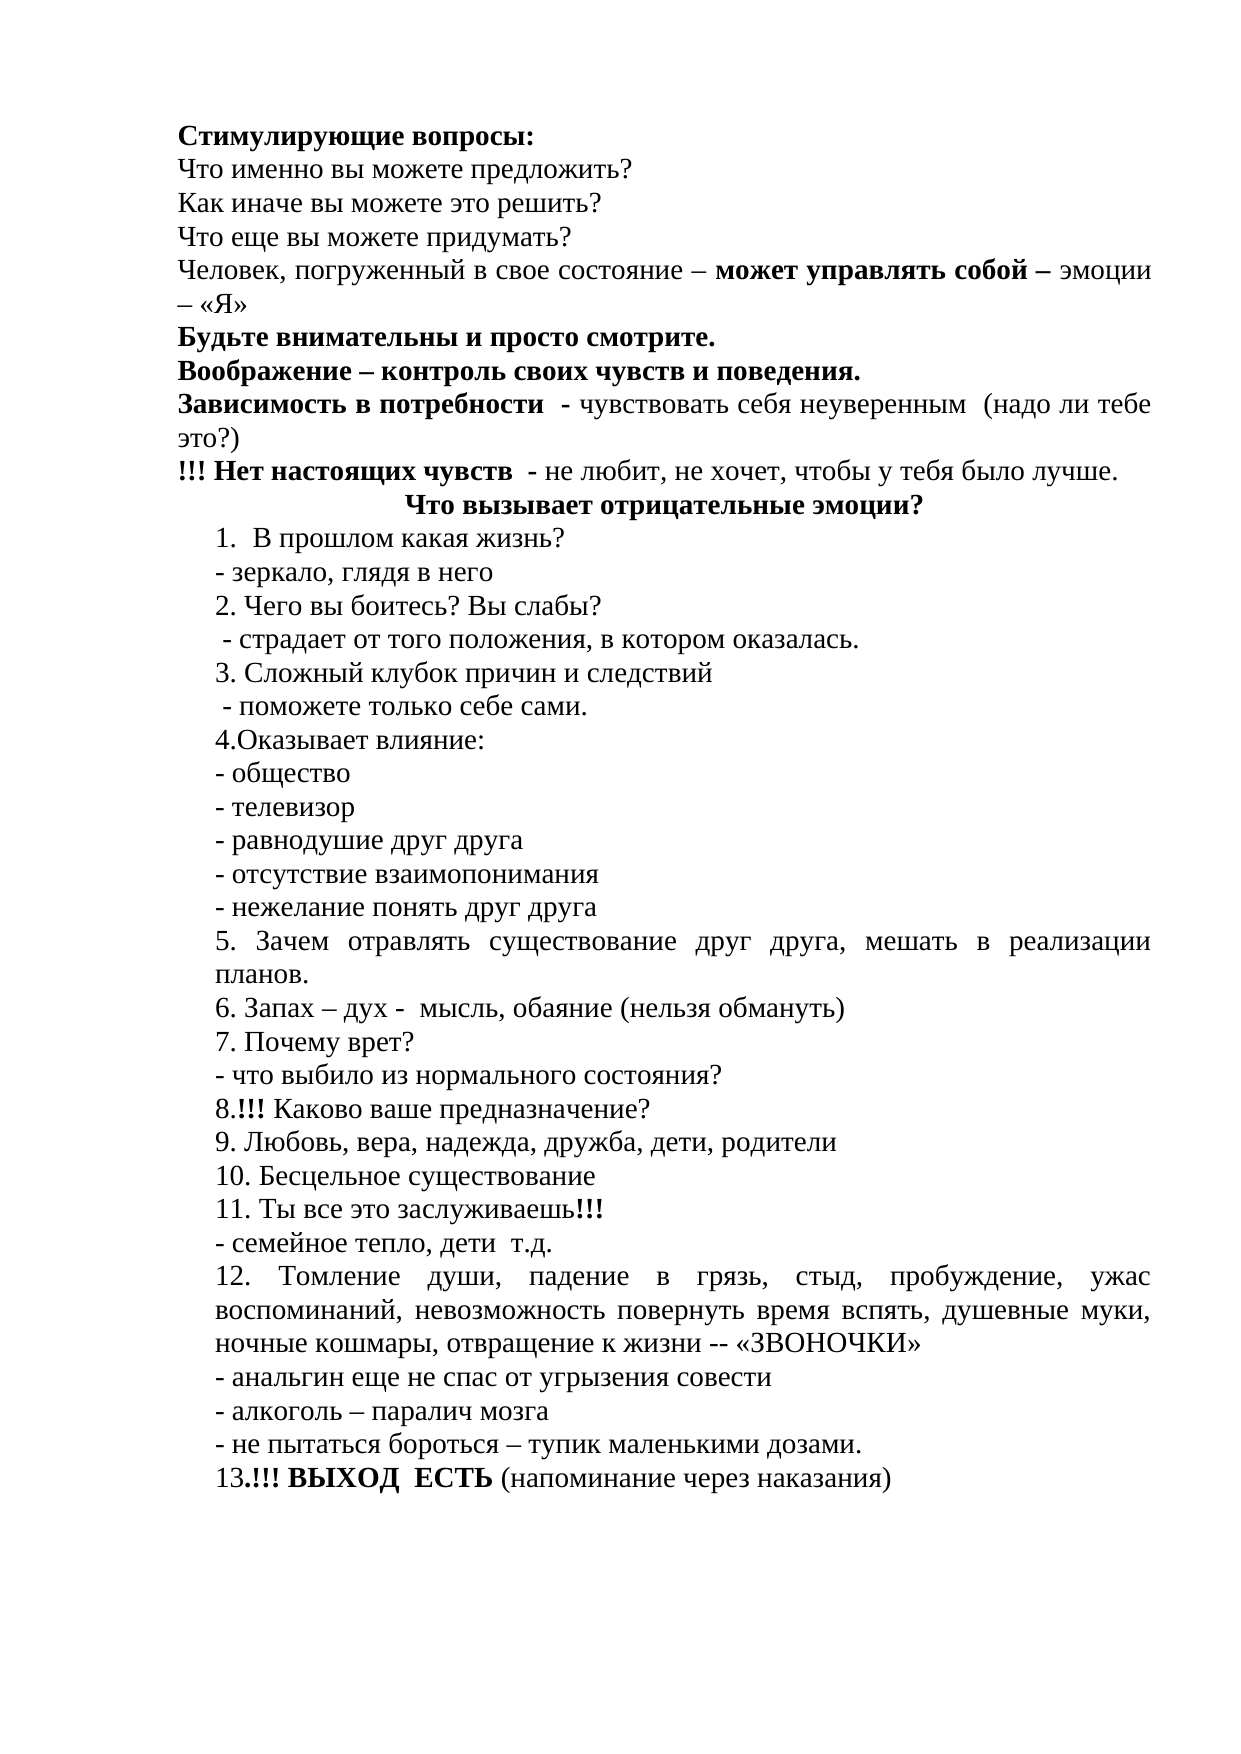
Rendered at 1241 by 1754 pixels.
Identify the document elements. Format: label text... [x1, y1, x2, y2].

text - поможете только себе сами. [215, 688, 1152, 722]
text Человек, погруженный в свое состояние – может управлять собой – эмоции – «Я» [177, 252, 1152, 319]
text Как иначе вы можете это решить? [177, 185, 1152, 219]
text - алкоголь – паралич мозга [215, 1393, 1152, 1426]
text Зависимость в потребности - чувствовать себя неуверенным (надо ли тебе это?) [177, 386, 1152, 453]
text 2. Чего вы боитесь? Вы слабы? [215, 588, 1152, 621]
text Что вызывает отрицательные эмоции? [177, 487, 1152, 521]
text Что еще вы можете придумать? [177, 219, 1152, 252]
text !!! Нет настоящих чувств - не любит, не хочет, чтобы у тебя было лучше. [177, 453, 1152, 487]
text Будьте внимательны и просто смотрите. [177, 319, 1152, 353]
text Воображение – контроль своих чувств и поведения. [177, 353, 1152, 386]
text 12. Томление души, падение в грязь, стыд, пробуждение, ужас воспоминаний, невозможность повернуть время вспять, душевные муки, ночные кошмары, отвращение к жизни -- «ЗВОНОЧКИ» [215, 1258, 1152, 1359]
text - семейное тепло, дети т.д. [215, 1225, 1152, 1258]
text 11. Ты все это заслуживаешь!!! [215, 1191, 1152, 1225]
text - равнодушие друг друга [215, 822, 1152, 856]
text - общество [215, 755, 1152, 789]
text 8.!!! Каково ваше предназначение? [215, 1091, 1152, 1124]
text - телевизор [215, 789, 1152, 822]
text - анальгин еще не спас от угрызения совести [215, 1359, 1152, 1393]
text 6. Запах – дух - мысль, обаяние (нельзя обмануть) [215, 990, 1152, 1024]
text 13.!!! ВЫХОД ЕСТЬ (напоминание через наказания) [215, 1460, 1152, 1493]
text - отсутствие взаимопонимания [215, 856, 1152, 889]
text - что выбило из нормального состояния? [215, 1057, 1152, 1091]
text 7. Почему врет? [215, 1024, 1152, 1057]
text Что именно вы можете предложить? [177, 152, 1152, 185]
text - зеркало, глядя в него [215, 554, 1152, 588]
list В прошлом какая жизнь? [215, 521, 1152, 554]
text 10. Бесцельное существование [215, 1158, 1152, 1191]
text Стимулирующие вопросы: [177, 118, 1152, 152]
text - страдает от того положения, в котором оказалась. [215, 621, 1152, 655]
text 9. Любовь, вера, надежда, дружба, дети, родители [215, 1124, 1152, 1158]
text - нежелание понять друг друга [215, 889, 1152, 923]
text 3. Сложный клубок причин и следствий [215, 655, 1152, 688]
text 4.Оказывает влияние: [215, 722, 1152, 755]
text 5. Зачем отравлять существование друг друга, мешать в реализации планов. [215, 923, 1152, 990]
text - не пытаться бороться – тупик маленькими дозами. [215, 1426, 1152, 1460]
